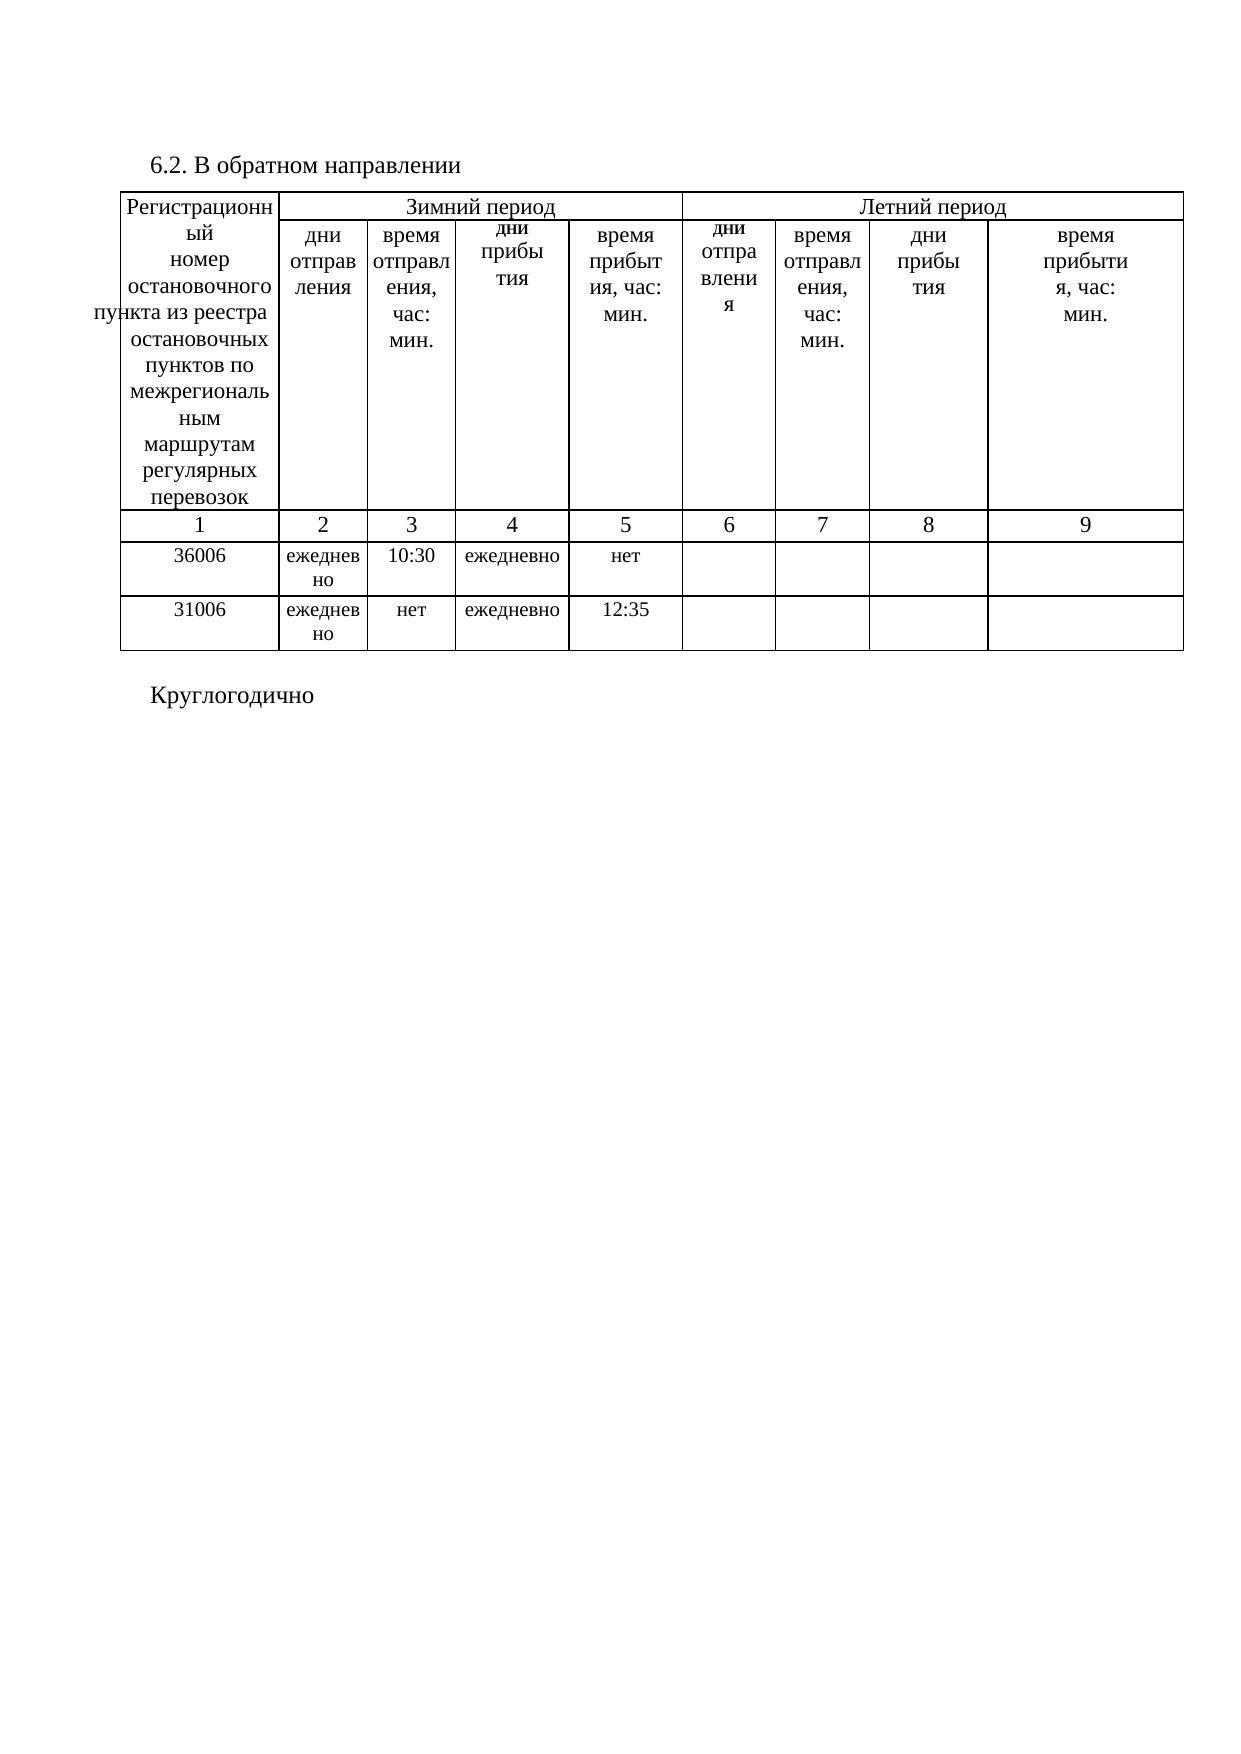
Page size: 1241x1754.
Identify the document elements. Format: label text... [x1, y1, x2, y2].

table_cell [683, 597, 775, 650]
table_cell дни прибы тия [870, 221, 987, 509]
table_cell ежедневно [280, 597, 367, 650]
text Круглогодично [150, 680, 1090, 709]
table_cell [989, 597, 1183, 650]
table_cell время прибыт ия, час: мин. [570, 221, 682, 509]
table_cell ежедневно [280, 543, 367, 595]
table_cell 9 [989, 511, 1183, 541]
table_cell 8 [870, 511, 987, 541]
table_cell 7 [776, 511, 869, 541]
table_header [121, 193, 278, 509]
table_cell дни отправ ления [280, 221, 367, 509]
table_cell 10:30 [368, 543, 455, 595]
table_cell 5 [570, 511, 682, 541]
table_cell ДНИ отпра влени я [683, 221, 775, 509]
table_cell [870, 543, 987, 595]
table_cell ДНИ прибы тия [456, 221, 568, 509]
table_cell время прибыти я, час: мин. [989, 221, 1183, 509]
table_cell нет [570, 543, 682, 595]
table_cell [776, 543, 869, 595]
table_cell 12:35 [570, 597, 682, 650]
table_header Летний период [683, 193, 1183, 219]
table_cell время отправл ения, час: мин. [776, 221, 869, 509]
table_cell время отправл ения, час: мин. [368, 221, 455, 509]
table_cell 3 [368, 511, 455, 541]
table_cell [989, 543, 1183, 595]
table_cell 6 [683, 511, 775, 541]
table_cell 31006 [121, 597, 278, 650]
table_cell 4 [456, 511, 568, 541]
table_cell ежедневно [456, 597, 568, 650]
table_cell [683, 543, 775, 595]
table_cell нет [368, 597, 455, 650]
table_cell 2 [280, 511, 367, 541]
table_header Зимний период [280, 193, 682, 219]
table_cell 1 [121, 511, 278, 541]
table_cell 36006 [121, 543, 278, 595]
table_cell [870, 597, 987, 650]
table_cell [776, 597, 869, 650]
text 6.2. В обратном направлении [150, 150, 1090, 179]
table_cell ежедневно [456, 543, 568, 595]
